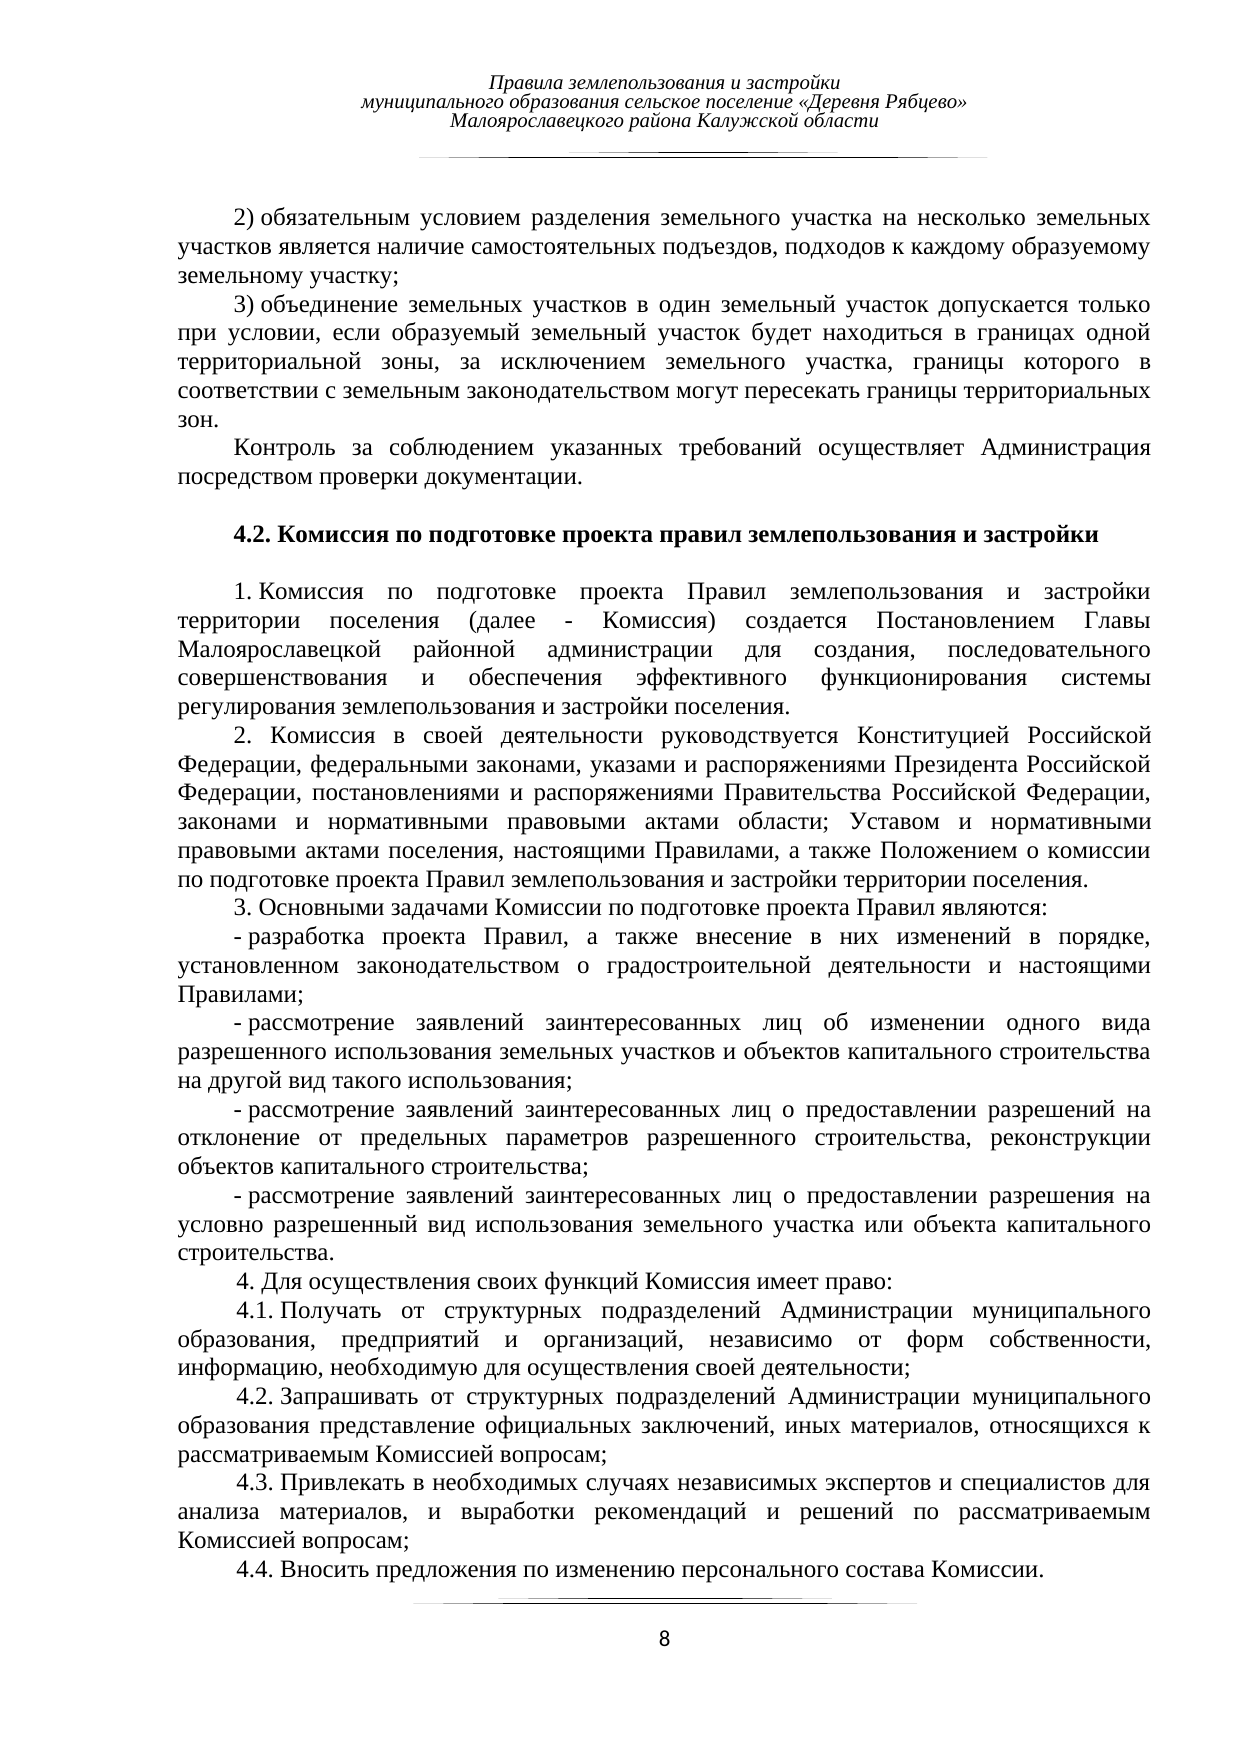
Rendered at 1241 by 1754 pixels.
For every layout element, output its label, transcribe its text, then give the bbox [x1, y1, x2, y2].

text 4. Для осуществления своих функций Комиссия имеет право: [177, 1266, 1152, 1295]
text 4.3. Привлекать в необходимых случаях независимых экспертов и специалистов для анализа материалов, и выработки рекомендаций и решений по рассматриваемым Комиссией вопросам; [177, 1467, 1152, 1554]
text - рассмотрение заявлений заинтересованных лиц об изменении одного вида разрешенного использования земельных участков и объектов капитального строительства на другой вид такого использования; [177, 1007, 1152, 1094]
text 4.1. Получать от структурных подразделений Администрации муниципального образования, предприятий и организаций, независимо от форм собственности, информацию, необходимую для осуществления своей деятельности; [177, 1295, 1152, 1381]
text - рассмотрение заявлений заинтересованных лиц о предоставлении разрешения на условно разрешенный вид использования земельного участка или объекта капитального строительства. [177, 1180, 1152, 1266]
text 2) обязательным условием разделения земельного участка на несколько земельных участков является наличие самостоятельных подъездов, подходов к каждому образуемому земельному участку; [177, 202, 1152, 289]
text 3. Основными задачами Комиссии по подготовке проекта Правил являются: [177, 892, 1152, 921]
text 4.2. Комиссия по подготовке проекта правил землепользования и застройки [177, 519, 1152, 547]
text Контроль за соблюдением указанных требований осуществляет Администрация посредством проверки документации. [177, 432, 1152, 490]
text 4.4. Вносить предложения по изменению персонального состава Комиссии. [177, 1554, 1152, 1582]
text 4.2. Запрашивать от структурных подразделений Администрации муниципального образования представление официальных заключений, иных материалов, относящихся к рассматриваемым Комиссией вопросам; [177, 1381, 1152, 1467]
text - рассмотрение заявлений заинтересованных лиц о предоставлении разрешений на отклонение от предельных параметров разрешенного строительства, реконструкции объектов капитального строительства; [177, 1094, 1152, 1180]
text 2. Комиссия в своей деятельности руководствуется Конституцией Российской Федерации, федеральными законами, указами и распоряжениями Президента Российской Федерации, постановлениями и распоряжениями Правительства Российской Федерации, законами и нормативными правовыми актами области; Уставом и нормативными правовыми актами поселения, настоящими Правилами, а также Положением о комиссии по подготовке проекта Правил землепользования и застройки территории поселения. [177, 720, 1152, 892]
text - разработка проекта Правил, а также внесение в них изменений в порядке, установленном законодательством о градостроительной деятельности и настоящими Правилами; [177, 921, 1152, 1007]
text 3) объединение земельных участков в один земельный участок допускается только при условии, если образуемый земельный участок будет находиться в границах одной территориальной зоны, за исключением земельного участка, границы которого в соответствии с земельным законодательством могут пересекать границы территориальных зон. [177, 289, 1152, 432]
text 1. Комиссия по подготовке проекта Правил землепользования и застройки территории поселения (далее - Комиссия) создается Постановлением Главы Малоярославецкой районной администрации для создания, последовательного совершенствования и обеспечения эффективного функционирования системы регулирования землепользования и застройки поселения. [177, 576, 1152, 720]
